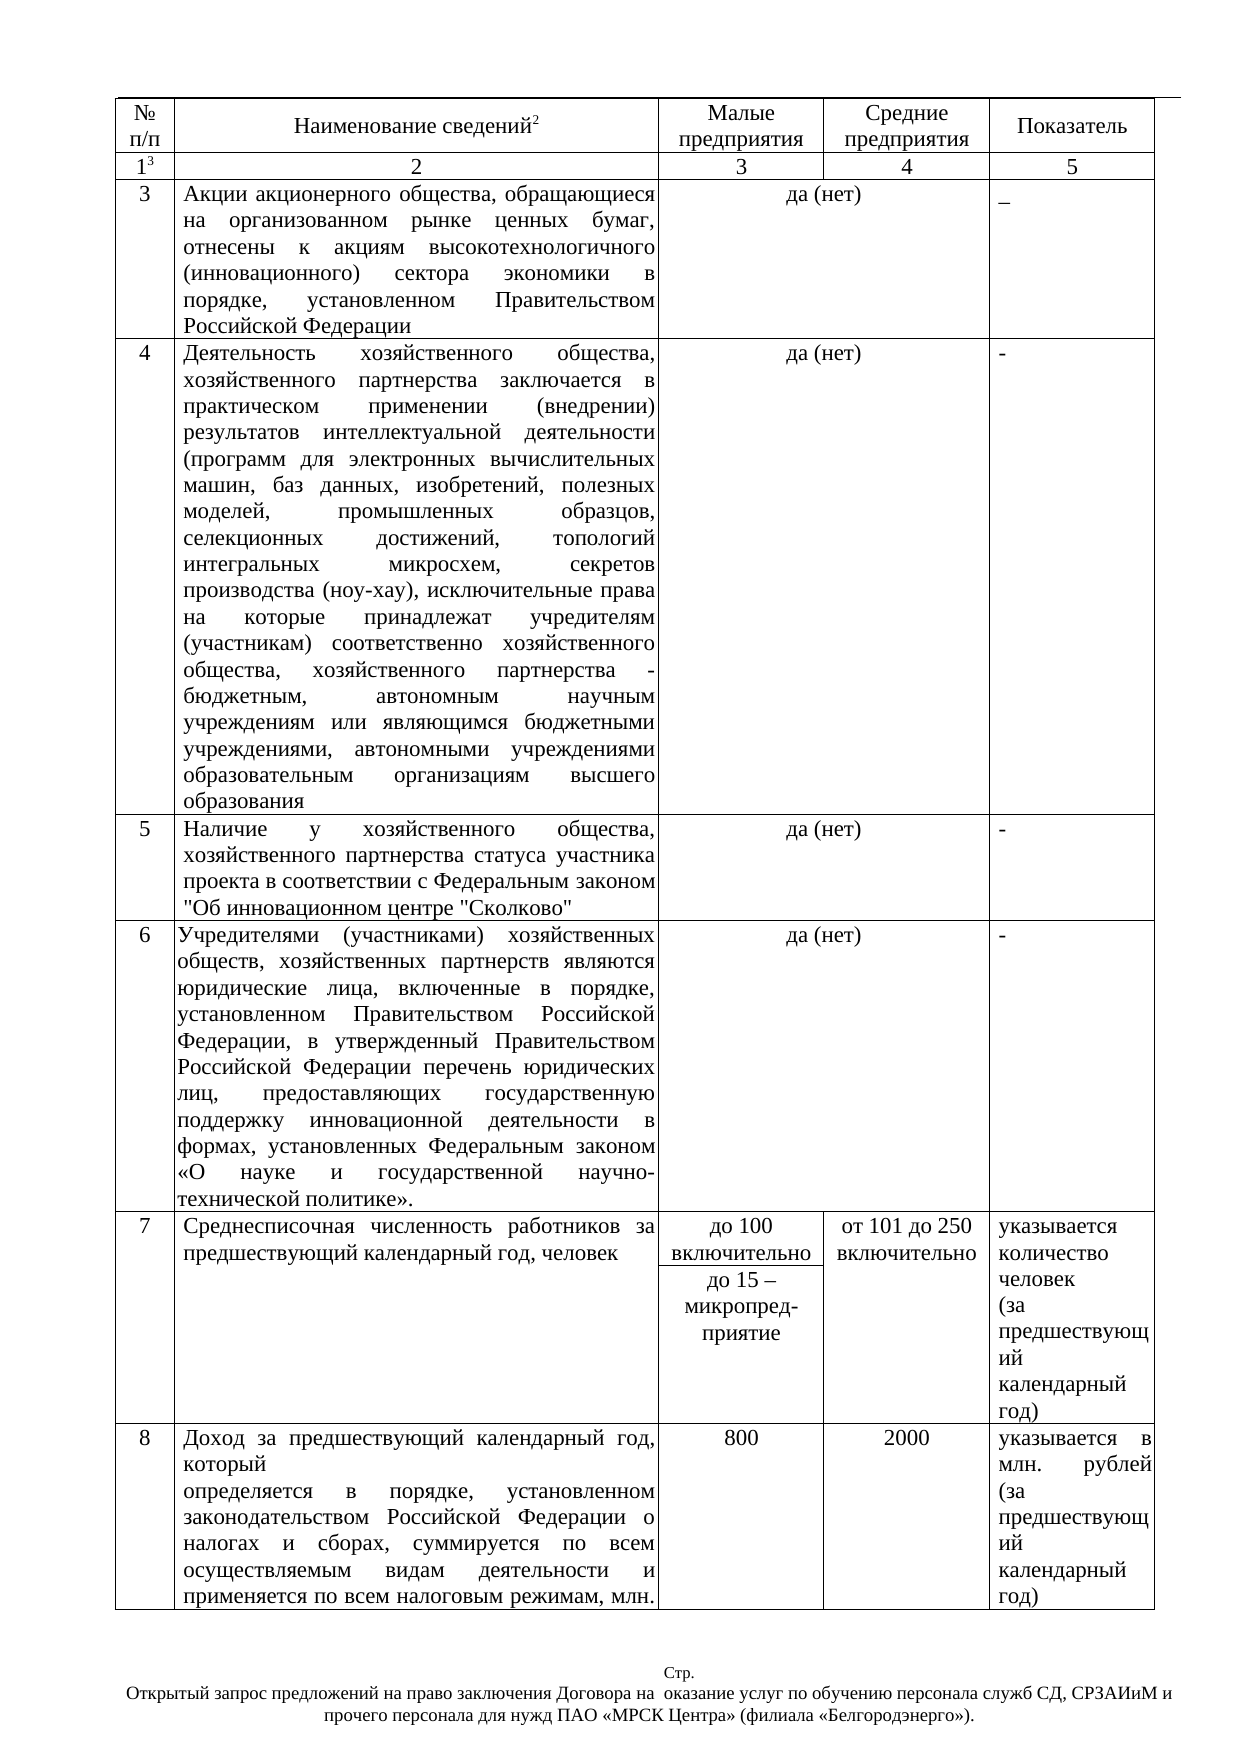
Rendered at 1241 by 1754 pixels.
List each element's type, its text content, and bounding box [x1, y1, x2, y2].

table_header Наименование сведений2 [175, 99, 658, 152]
table_cell 7 [116, 1212, 174, 1423]
table_header № п/п [116, 99, 174, 152]
table_cell 3 [116, 180, 174, 338]
table_cell от 101 до 250 включительно [824, 1212, 989, 1423]
table_cell 4 [116, 339, 174, 814]
table_cell - [990, 339, 1154, 814]
table_cell Наличие у хозяйственного общества, хозяйственного партнерства статуса участника проекта в соответствии с Федеральным законом "Об инновационном центре "Сколково" [175, 815, 658, 920]
table_cell 2 [175, 153, 658, 179]
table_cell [175, 1424, 658, 1608]
table_cell Учредителями (участниками) хозяйственных обществ, хозяйственных партнерств являются юридические лица, включенные в порядке, установленном Правительством Российской Федерации, в утвержденный Правительством Российской Федерации перечень юридических лиц, предоставляющих государственную поддержку инновационной деятельности в формах, установленных Федеральным законом «О науке и государственной научно-технической политике». [175, 921, 658, 1211]
table_cell 13 [116, 153, 174, 179]
table_cell 800 [659, 1424, 823, 1608]
table_cell да (нет) [659, 339, 989, 814]
table_cell 2000 [824, 1424, 989, 1608]
table_cell 5 [116, 815, 174, 920]
table_header Средние предприятия [824, 99, 989, 152]
table_cell Акции акционерного общества, обращающиеся на организованном рынке ценных бумаг, отнесены к акциям высокотехнологичного (инновационного) сектора экономики в порядке, установленном Правительством Российской Федерации [175, 180, 658, 338]
table_cell 4 [824, 153, 989, 179]
table_cell 8 [116, 1424, 174, 1608]
table_cell - [990, 815, 1154, 920]
table_cell да (нет) [659, 921, 989, 1211]
table_cell _ [990, 180, 1154, 338]
table_cell 6 [116, 921, 174, 1211]
table_cell 5 [990, 153, 1154, 179]
table_cell - [990, 921, 1154, 1211]
table_header Малые предприятия [659, 99, 823, 152]
table_header Показатель [990, 99, 1154, 152]
table_cell до 100 включительно [659, 1212, 823, 1265]
table_cell 3 [659, 153, 823, 179]
table_cell да (нет) [659, 180, 989, 338]
table_cell да (нет) [659, 815, 989, 920]
table_cell указывается в млн. рублей (за предшествующий календарный год) [990, 1424, 1154, 1608]
table_cell Деятельность хозяйственного общества, хозяйственного партнерства заключается в практическом применении (внедрении) результатов интеллектуальной деятельности (программ для электронных вычислительных машин, баз данных, изобретений, полезных моделей, промышленных образцов, селекционных достижений, топологий интегральных микросхем, секретов производства (ноу-хау), исключительные права на которые принадлежат учредителям (участникам) соответственно хозяйственного общества, хозяйственного партнерства - бюджетным, автономным научным учреждениям или являющимся бюджетными учреждениями, автономными учреждениями образовательным организациям высшего образования [175, 339, 658, 814]
table_cell указывается количество человек (за предшествующий календарный год) [990, 1212, 1154, 1423]
table_cell Среднесписочная численность работников за предшествующий календарный год, человек [175, 1212, 658, 1423]
table_cell до 15 – микропредприятие [659, 1266, 823, 1423]
